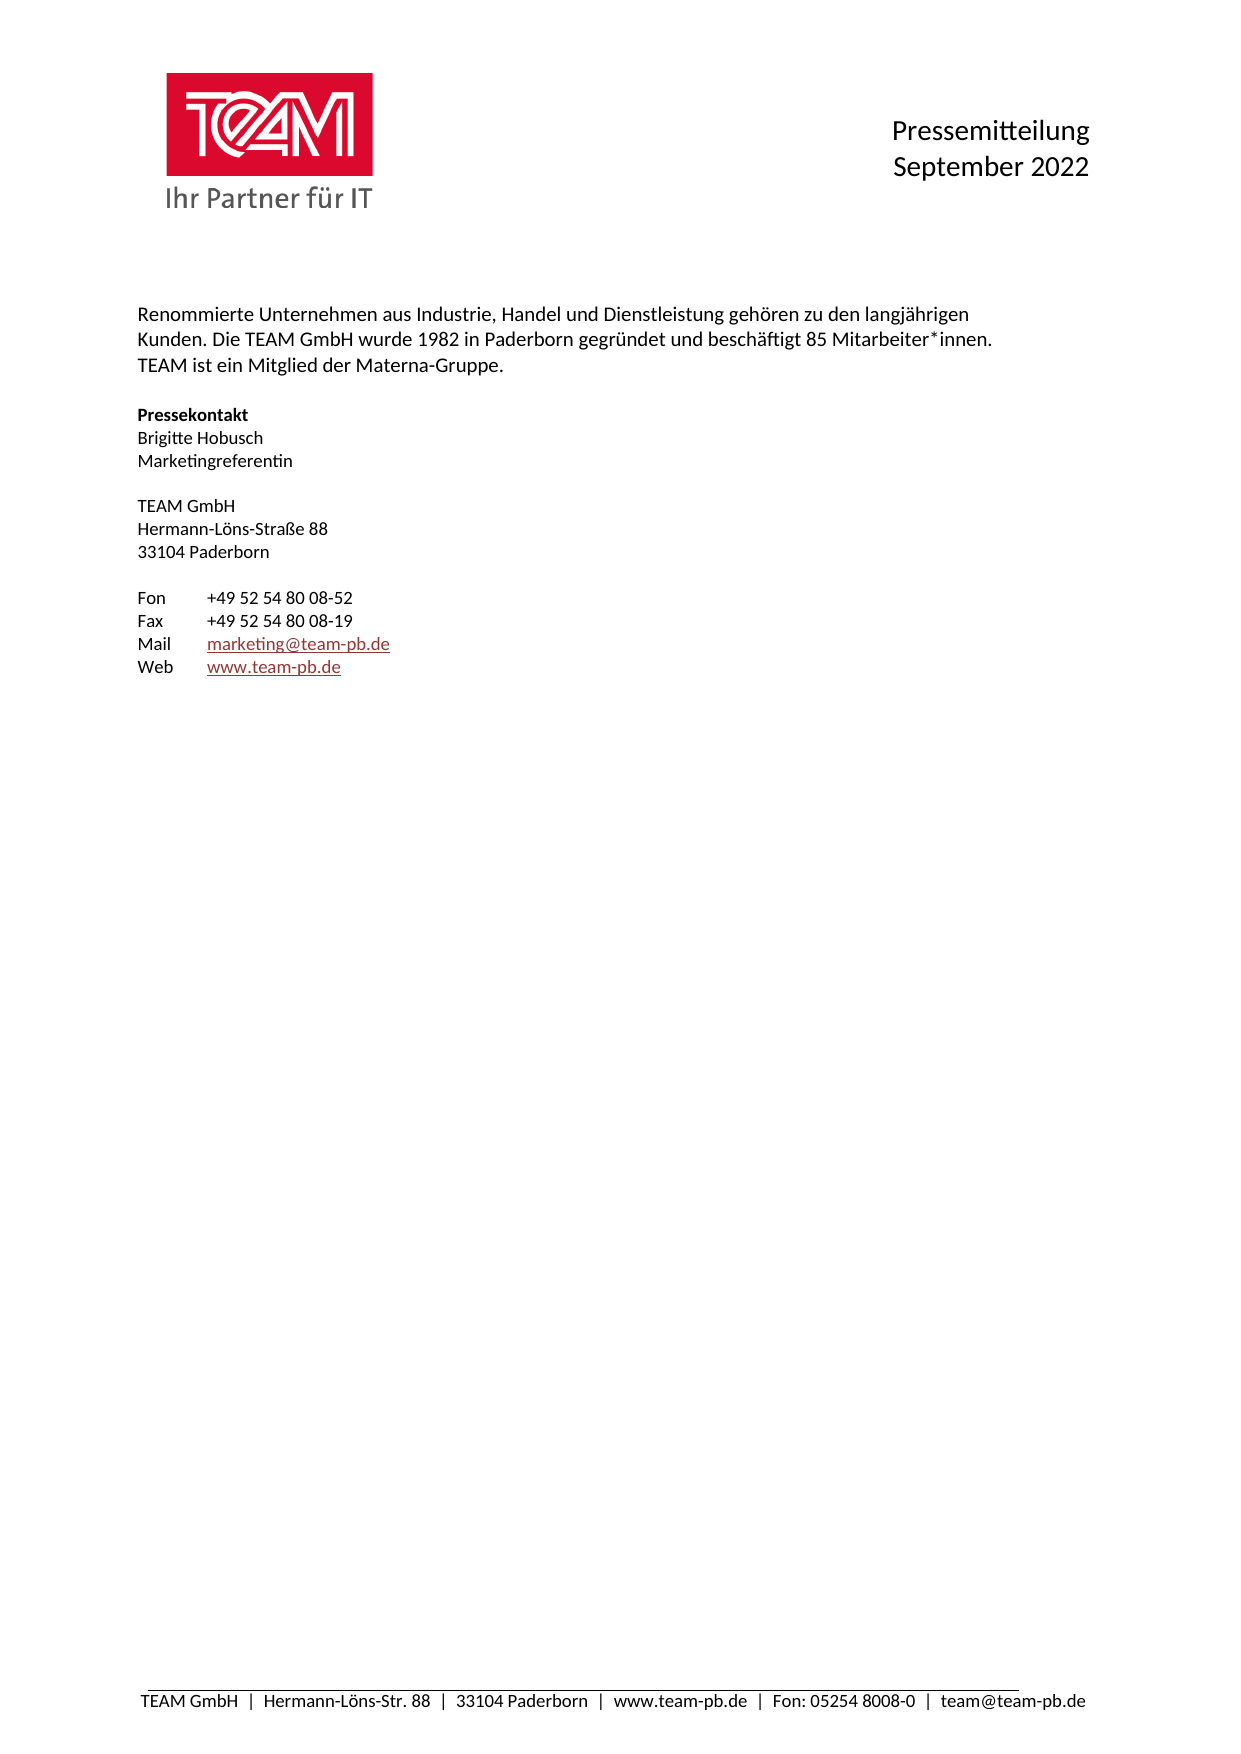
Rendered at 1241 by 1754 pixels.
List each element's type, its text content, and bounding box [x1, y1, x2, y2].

text Mail marketing@team-pb.de [137, 632, 1019, 655]
picture [166, 73, 373, 208]
text TEAM GmbH [137, 494, 1019, 517]
text Web www.team-pb.de [137, 655, 1019, 678]
text Brigitte Hobusch [137, 426, 1019, 449]
text Fon +49 52 54 80 08-52 [137, 586, 1019, 609]
text Fax +49 52 54 80 08-19 [137, 609, 1019, 632]
text 33104 Paderborn [137, 540, 1019, 563]
text Hermann-Löns-Straße 88 [137, 517, 1019, 540]
text Marketingreferentin [137, 449, 1019, 472]
text Pressekontakt [137, 403, 1019, 426]
text Renommierte Unternehmen aus Industrie, Handel und Dienstleistung gehören zu den langjährigen Kunden. Die TEAM GmbH wurde 1982 in Paderborn gegründet und beschäftigt 85 Mitarbeiter*innen. TEAM ist ein Mitglied der Materna-Gruppe. [137, 301, 1019, 377]
